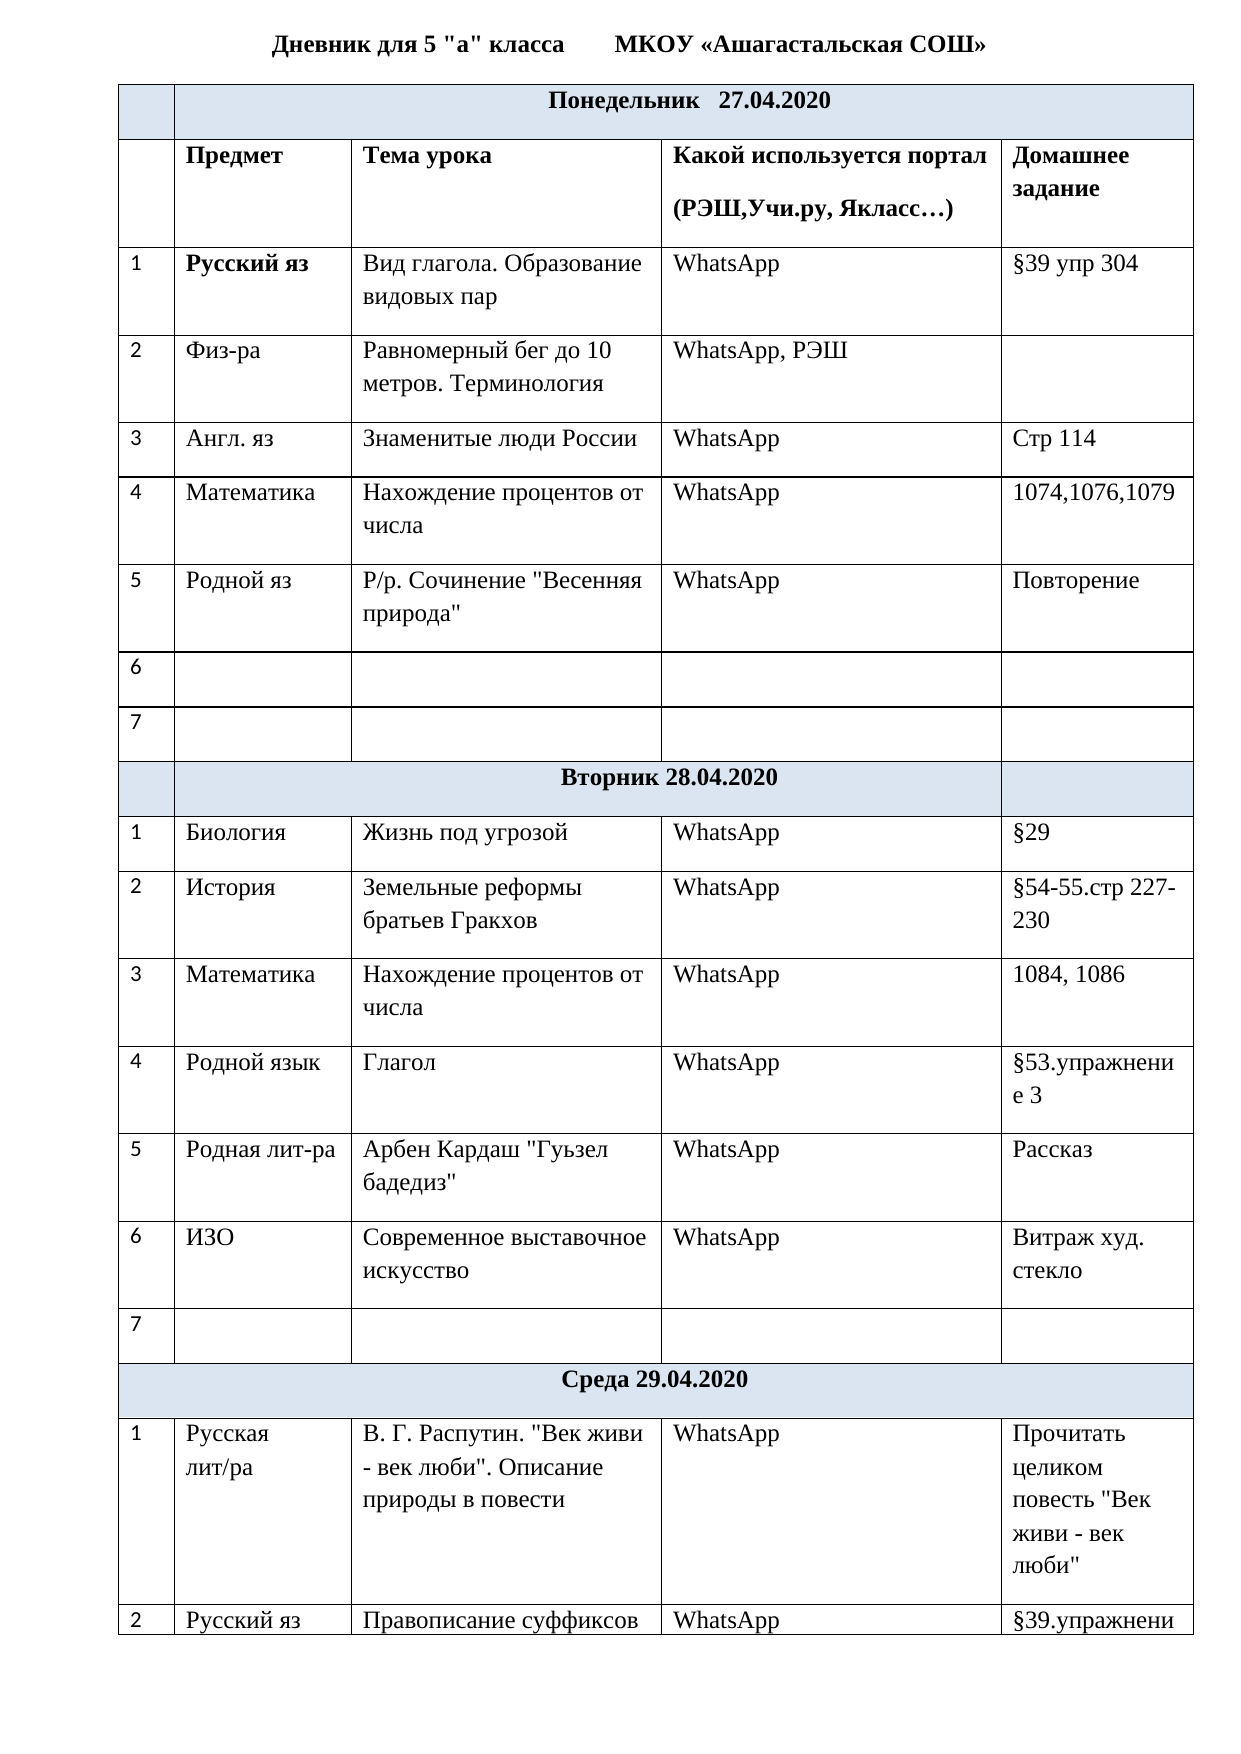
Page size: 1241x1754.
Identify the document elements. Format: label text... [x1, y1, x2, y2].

table_cell История [175, 872, 351, 958]
table_cell [1002, 336, 1193, 422]
table_cell 1 [119, 817, 174, 871]
table_cell Родной яз [175, 565, 351, 651]
table_cell Равномерный бег до 10 метров. Терминология [352, 336, 661, 422]
table_cell Биология [175, 817, 351, 871]
table_header Понедельник 27.04.2020 [175, 85, 1193, 139]
table_cell Стр 114 [1002, 423, 1193, 476]
table_cell [352, 1309, 661, 1363]
table_cell Повторение [1002, 565, 1193, 651]
table_cell [662, 1309, 1001, 1363]
table_cell WhatsApp [662, 478, 1001, 564]
table_cell [662, 708, 1001, 761]
table_cell 4 [119, 1047, 174, 1133]
table_cell [352, 708, 661, 761]
table_cell WhatsApp [662, 565, 1001, 651]
table_cell 1 [119, 1419, 174, 1604]
table_cell 3 [119, 423, 174, 476]
table_cell 1074,1076,1079 [1002, 478, 1193, 564]
table_cell [662, 653, 1001, 706]
table_cell WhatsApp [662, 1134, 1001, 1221]
table_cell §53.упражнение 3 [1002, 1047, 1193, 1133]
table_header [119, 85, 174, 139]
table_cell 6 [119, 1222, 174, 1308]
table_cell Англ. яз [175, 423, 351, 476]
table_cell WhatsApp [662, 1419, 1001, 1604]
table_cell 1 [119, 248, 174, 334]
table_cell ИЗО [175, 1222, 351, 1308]
table_cell 5 [119, 565, 174, 651]
table_cell [1002, 653, 1193, 706]
table_cell 7 [119, 1309, 174, 1363]
table_cell [1002, 762, 1193, 816]
table_cell Жизнь под угрозой [352, 817, 661, 871]
table_cell [175, 708, 351, 761]
table_cell 4 [119, 478, 174, 564]
table_cell WhatsApp [662, 959, 1001, 1046]
table_cell В. Г. Распутин. "Век живи - век люби". Описание природы в повести [352, 1419, 661, 1604]
table_cell Математика [175, 478, 351, 564]
table_cell 2 [119, 336, 174, 422]
table_cell WhatsApp [662, 423, 1001, 476]
table_cell Домашнее задание [1002, 140, 1193, 247]
table_cell [1002, 1309, 1193, 1363]
table_cell Глагол [352, 1047, 661, 1133]
table_cell Математика [175, 959, 351, 1046]
table_cell Какой используется портал (РЭШ,Учи.ру, Якласс…) [662, 140, 1001, 247]
table_cell Русский яз [175, 1605, 351, 1634]
table_cell [352, 653, 661, 706]
table_cell §39 упр 304 [1002, 248, 1193, 334]
table_cell 2 [119, 872, 174, 958]
table_cell Современное выставочное искусство [352, 1222, 661, 1308]
table_cell Арбен Кардаш "Гуьзел бадедиз" [352, 1134, 661, 1221]
table_cell Вторник 28.04.2020 [175, 762, 1001, 816]
table_cell Рассказ [1002, 1134, 1193, 1221]
table_cell 5 [119, 1134, 174, 1221]
table_cell 2 [119, 1605, 174, 1634]
table_cell Нахождение процентов от числа [352, 478, 661, 564]
table_cell Прочитать целиком повесть "Век живи - век люби" [1002, 1419, 1193, 1604]
table_cell 7 [119, 708, 174, 761]
table_cell WhatsApp [662, 872, 1001, 958]
table_cell [175, 653, 351, 706]
table_cell 1084, 1086 [1002, 959, 1193, 1046]
table_cell [1002, 708, 1193, 761]
text Дневник для 5 "а" класса МКОУ «Ашагастальская СОШ» [118, 29, 1152, 58]
table_cell Предмет [175, 140, 351, 247]
table_cell WhatsApp [662, 1605, 1001, 1634]
table_cell WhatsApp [662, 1222, 1001, 1308]
table_cell Среда 29.04.2020 [119, 1364, 1193, 1417]
table_cell Р/р. Сочинение "Весенняя природа" [352, 565, 661, 651]
table_cell Русская лит/ра [175, 1419, 351, 1604]
table_cell Тема урока [352, 140, 661, 247]
table_cell WhatsApp [662, 1047, 1001, 1133]
table_cell WhatsApp, РЭШ [662, 336, 1001, 422]
table_cell Знаменитые люди России [352, 423, 661, 476]
table_cell [119, 140, 174, 247]
table_cell 3 [119, 959, 174, 1046]
table_cell [119, 762, 174, 816]
table_cell WhatsApp [662, 817, 1001, 871]
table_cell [352, 1605, 661, 1634]
table_cell [175, 1309, 351, 1363]
table_cell Русский яз [175, 248, 351, 334]
table_cell Витраж худ. стекло [1002, 1222, 1193, 1308]
table_cell Родной язык [175, 1047, 351, 1133]
table_cell §54-55.стр 227-230 [1002, 872, 1193, 958]
table_cell §29 [1002, 817, 1193, 871]
table_cell WhatsApp [662, 248, 1001, 334]
table_cell Земельные реформы братьев Гракхов [352, 872, 661, 958]
table_cell Родная лит-ра [175, 1134, 351, 1221]
table_cell Нахождение процентов от числа [352, 959, 661, 1046]
table_cell §39.упражнение-308 [1002, 1605, 1193, 1634]
table_cell Вид глагола. Образование видовых пар [352, 248, 661, 334]
table_cell Физ-ра [175, 336, 351, 422]
table_cell 6 [119, 653, 174, 706]
